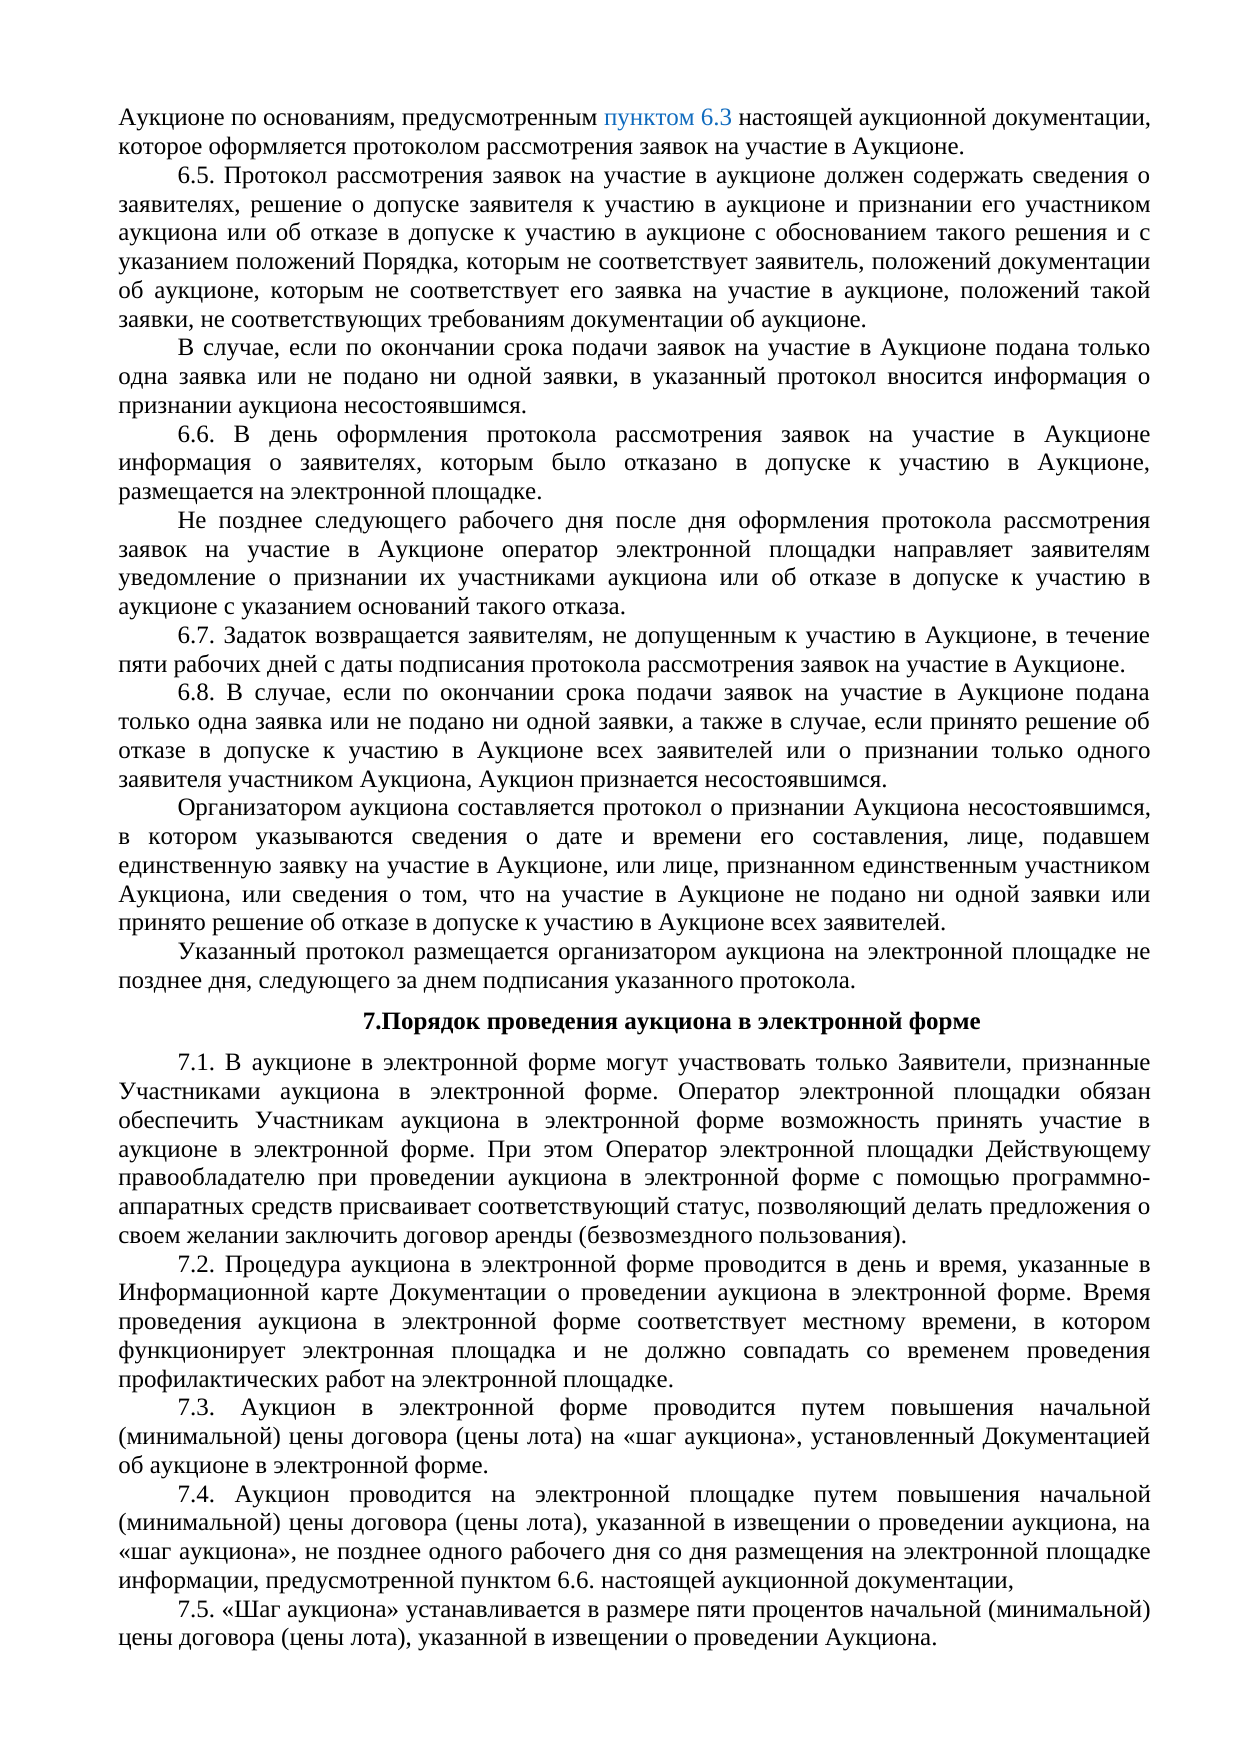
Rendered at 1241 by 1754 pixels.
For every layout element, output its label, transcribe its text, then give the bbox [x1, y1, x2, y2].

text Указанный протокол размещается организатором аукциона на электронной площадке не позднее дня, следующего за днем подписания указанного протокола. [118, 936, 1152, 994]
text 6.7. Задаток возвращается заявителям, не допущенным к участию в Аукционе, в течение пяти рабочих дней с даты подписания протокола рассмотрения заявок на участие в Аукционе. [118, 620, 1152, 677]
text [118, 102, 1152, 160]
text 6.8. В случае, если по окончании срока подачи заявок на участие в Аукционе подана только одна заявка или не подано ни одной заявки, а также в случае, если принято решение об отказе в допуске к участию в Аукционе всех заявителей или о признании только одного заявителя участником Аукциона, Аукцион признается несостоявшимся. [118, 677, 1152, 792]
text 7.Порядок проведения аукциона в электронной форме [118, 1006, 1152, 1035]
text Организатором аукциона составляется протокол о признании Аукциона несостоявшимся, в котором указываются сведения о дате и времени его составления, лице, подавшем единственную заявку на участие в Аукционе, или лице, признанном единственным участником Аукциона, или сведения о том, что на участие в Аукционе не подано ни одной заявки или принято решение об отказе в допуске к участию в Аукционе всех заявителей. [118, 792, 1152, 936]
text 6.6. В день оформления протокола рассмотрения заявок на участие в Аукционе информация о заявителях, которым было отказано в допуске к участию в Аукционе, размещается на электронной площадке. [118, 419, 1152, 505]
text Не позднее следующего рабочего дня после дня оформления протокола рассмотрения заявок на участие в Аукционе оператор электронной площадки направляет заявителям уведомление о признании их участниками аукциона или об отказе в допуске к участию в аукционе с указанием оснований такого отказа. [118, 505, 1152, 620]
text 7.2. Процедура аукциона в электронной форме проводится в день и время, указанные в Информационной карте Документации о проведении аукциона в электронной форме. Время проведения аукциона в электронной форме соответствует местному времени, в котором функционирует электронная площадка и не должно совпадать со временем проведения профилактических работ на электронной площадке. [118, 1249, 1152, 1392]
text 7.3. Аукцион в электронной форме проводится путем повышения начальной (минимальной) цены договора (цены лота) на «шаг аукциона», установленный Документацией об аукционе в электронной форме. [118, 1392, 1152, 1479]
text 7.1. В аукционе в электронной форме могут участвовать только Заявители, признанные Участниками аукциона в электронной форме. Оператор электронной площадки обязан обеспечить Участникам аукциона в электронной форме возможность принять участие в аукционе в электронной форме. При этом Оператор электронной площадки Действующему правообладателю при проведении аукциона в электронной форме с помощью программно-аппаратных средств присваивает соответствующий статус, позволяющий делать предложения о своем желании заключить договор аренды (безвозмездного пользования). [118, 1047, 1152, 1249]
text 6.5. Протокол рассмотрения заявок на участие в аукционе должен содержать сведения о заявителях, решение о допуске заявителя к участию в аукционе и признании его участником аукциона или об отказе в допуске к участию в аукционе с обоснованием такого решения и с указанием положений Порядка, которым не соответствует заявитель, положений документации об аукционе, которым не соответствует его заявка на участие в аукционе, положений такой заявки, не соответствующих требованиям документации об аукционе. [118, 160, 1152, 332]
text В случае, если по окончании срока подачи заявок на участие в Аукционе подана только одна заявка или не подано ни одной заявки, в указанный протокол вносится информация о признании аукциона несостоявшимся. [118, 332, 1152, 419]
text 7.4. Аукцион проводится на электронной площадке путем повышения начальной (минимальной) цены договора (цены лота), указанной в извещении о проведении аукциона, на «шаг аукциона», не позднее одного рабочего дня со дня размещения на электронной площадке информации, предусмотренной пунктом 6.6. настоящей аукционной документации, [118, 1479, 1152, 1594]
text 7.5. «Шаг аукциона» устанавливается в размере пяти процентов начальной (минимальной) цены договора (цены лота), указанной в извещении о проведении Аукциона. [118, 1594, 1152, 1651]
